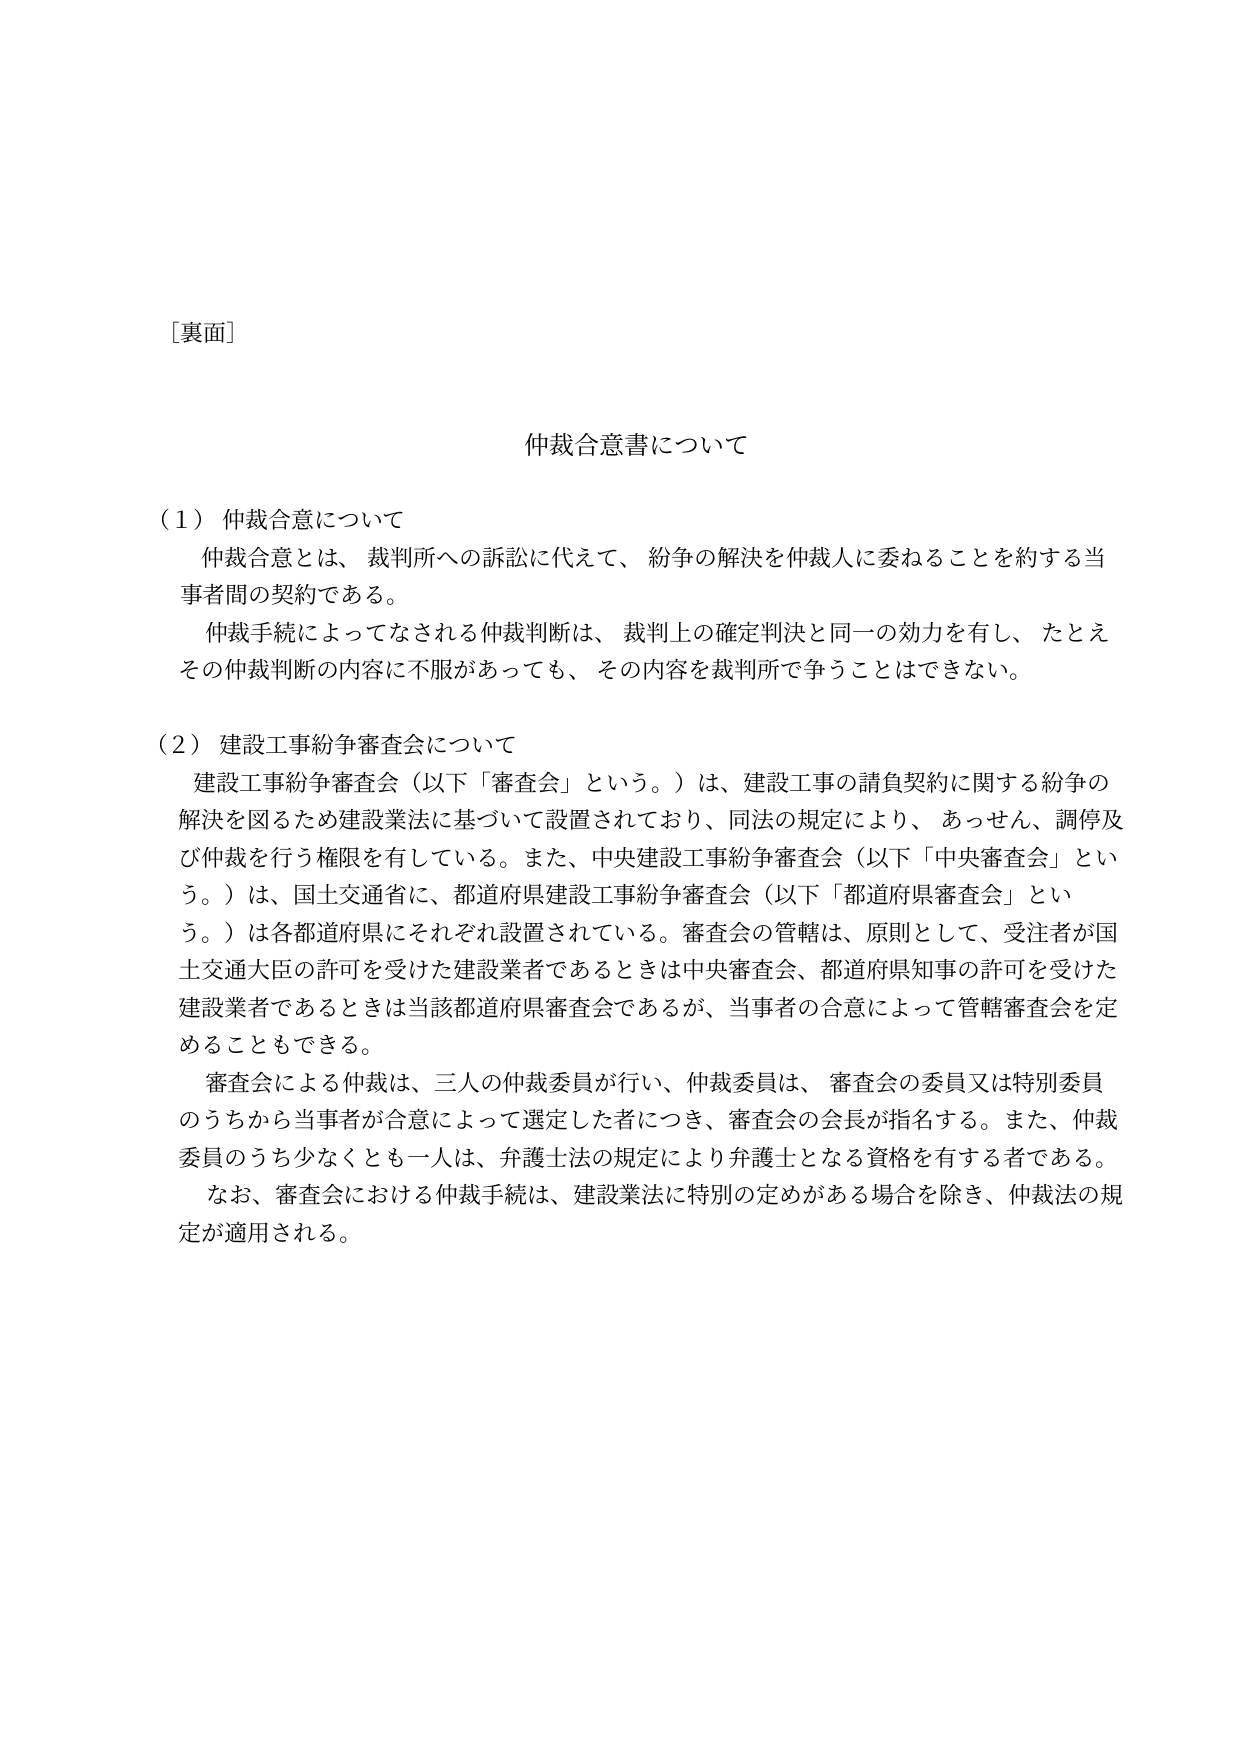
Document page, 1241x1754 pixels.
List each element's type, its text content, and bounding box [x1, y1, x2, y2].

text 審査会による仲裁は、三人の仲裁委員が行い、仲裁委員は、 審査会の委員又は特別委員のうちから当事者が合意によって選定した者につき、審査会の会長が指名する。また、仲裁委員のうち少なくとも一人は、弁護士法の規定により弁護士となる資格を有する者である。 [178, 1062, 1126, 1175]
text （２） 建設工事紛争審査会について [145, 725, 1126, 762]
text 仲裁手続によってなされる仲裁判断は、 裁判上の確定判決と同一の効力を有し、 たとえその仲裁判断の内容に不服があっても、 その内容を裁判所で争うことはできない。 [178, 612, 1126, 687]
text 仲裁合意とは、 裁判所への訴訟に代えて、 紛争の解決を仲裁人に委ねることを約する当事者間の契約である。 [180, 537, 1126, 612]
text 建設工事紛争審査会（以下「審査会」という。）は、建設工事の請負契約に関する紛争の解決を図るため建設業法に基づいて設置されており、同法の規定により、 あっせん、調停及び仲裁を行う権限を有している。また、中央建設工事紛争審査会（以下「中央審査会」という。）は、国土交通省に、都道府県建設工事紛争審査会（以下「都道府県審査会」という。）は各都道府県にそれぞれ設置されている。審査会の管轄は、原則として、受注者が国土交通大臣の許可を受けた建設業者であるときは中央審査会、都道府県知事の許可を受けた建設業者であるときは当該都道府県審査会であるが、当事者の合意によって管轄審査会を定めることもできる。 [178, 762, 1126, 1062]
text （１） 仲裁合意について [148, 500, 1126, 537]
text なお、審査会における仲裁手続は、建設業法に特別の定めがある場合を除き、仲裁法の規定が適用される。 [179, 1175, 1126, 1250]
text ［裏面］ [146, 312, 1126, 350]
text 仲裁合意書について [144, 425, 1126, 462]
